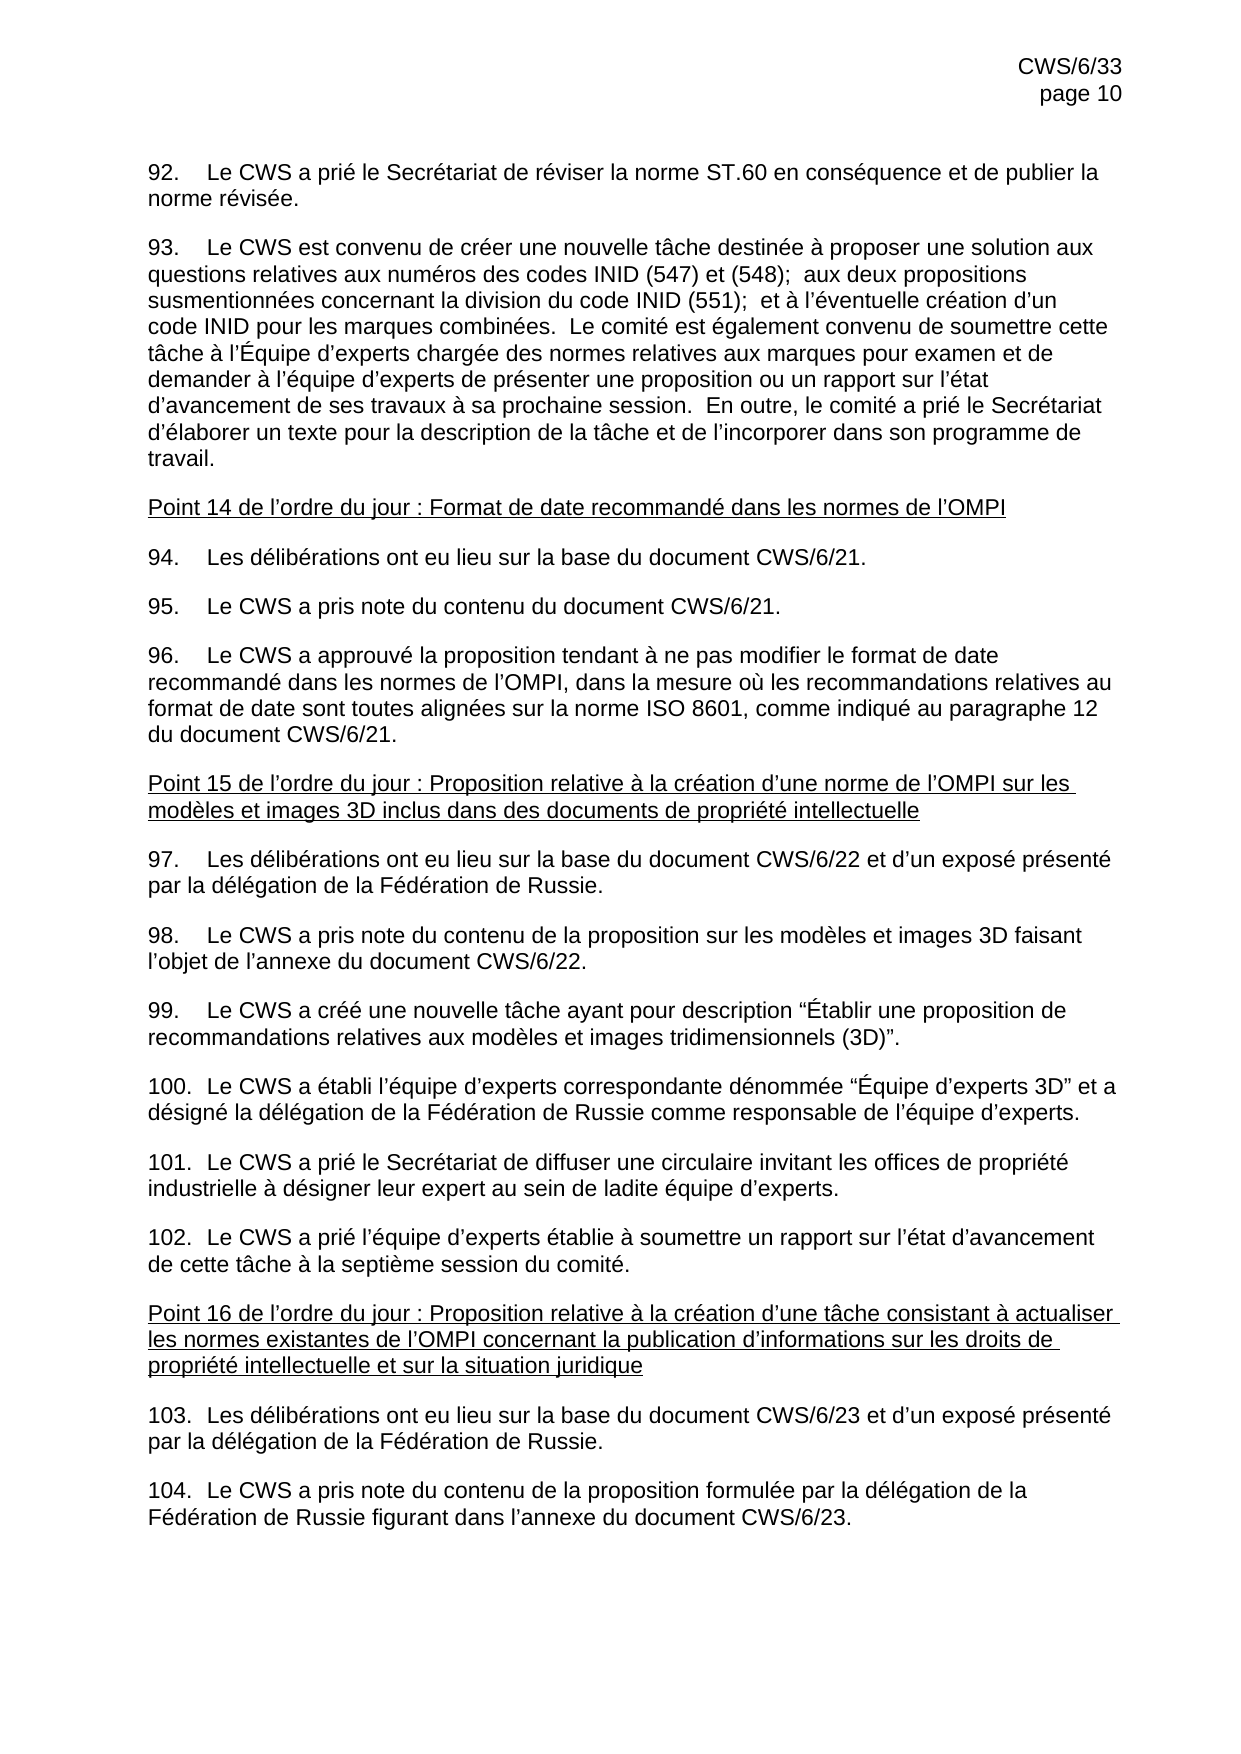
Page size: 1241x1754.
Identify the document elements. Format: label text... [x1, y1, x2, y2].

text Le CWS a créé une nouvelle tâche ayant pour description “Établir une proposition de recommandations relatives aux modèles et images tridimensionnels (3D)”. [148, 997, 1122, 1050]
text Les délibérations ont eu lieu sur la base du document CWS/6/22 et d’un exposé présenté par la délégation de la Fédération de Russie. [148, 846, 1122, 899]
text Le CWS a prié l’équipe d’experts établie à soumettre un rapport sur l’état d’avancement de cette tâche à la septième session du comité. [148, 1224, 1122, 1277]
text Le CWS a prié le Secrétariat de diffuser une circulaire invitant les offices de propriété industrielle à désigner leur expert au sein de ladite équipe d’experts. [148, 1148, 1122, 1201]
text Les délibérations ont eu lieu sur la base du document CWS/6/21. [148, 543, 1122, 570]
text Le CWS a approuvé la proposition tendant à ne pas modifier le format de date recommandé dans les normes de l’OMPI, dans la mesure où les recommandations relatives au format de date sont toutes alignées sur la norme ISO 8601, comme indiqué au paragraphe 12 du document CWS/6/21. [148, 642, 1122, 747]
subtitle Point 16 de l’ordre du jour : Proposition relative à la création d’une tâche consistant à actualiser les normes existantes de l’OMPI concernant la publication d’informations sur les droits de propriété intellectuelle et sur la situation juridique [148, 1300, 1122, 1379]
text Le CWS a pris note du contenu de la proposition sur les modèles et images 3D faisant l’objet de l’annexe du document CWS/6/22. [148, 922, 1122, 974]
text Les délibérations ont eu lieu sur la base du document CWS/6/23 et d’un exposé présenté par la délégation de la Fédération de Russie. [148, 1402, 1122, 1454]
text Le CWS est convenu de créer une nouvelle tâche destinée à proposer une solution aux questions relatives aux numéros des codes INID (547) et (548); aux deux propositions susmentionnées concernant la division du code INID (551); et à l’éventuelle création d’un code INID pour les marques combinées. Le comité est également convenu de soumettre cette tâche à l’Équipe d’experts chargée des normes relatives aux marques pour examen et de demander à l’équipe d’experts de présenter une proposition ou un rapport sur l’état d’avancement de ses travaux à sa prochaine session. En outre, le comité a prié le Secrétariat d’élaborer un texte pour la description de la tâche et de l’incorporer dans son programme de travail. [148, 234, 1122, 471]
subtitle Point 14 de l’ordre du jour : Format de date recommandé dans les normes de l’OMPI [148, 494, 1122, 521]
text Le CWS a établi l’équipe d’experts correspondante dénommée “Équipe d’experts 3D” et a désigné la délégation de la Fédération de Russie comme responsable de l’équipe d’experts. [148, 1073, 1122, 1126]
text Le CWS a pris note du contenu du document CWS/6/21. [148, 593, 1122, 619]
subtitle Point 15 de l’ordre du jour : Proposition relative à la création d’une norme de l’OMPI sur les modèles et images 3D inclus dans des documents de propriété intellectuelle [148, 770, 1122, 823]
text Le CWS a prié le Secrétariat de réviser la norme ST.60 en conséquence et de publier la norme révisée. [148, 158, 1122, 211]
text Le CWS a pris note du contenu de la proposition formulée par la délégation de la Fédération de Russie figurant dans l’annexe du document CWS/6/23. [148, 1477, 1122, 1530]
